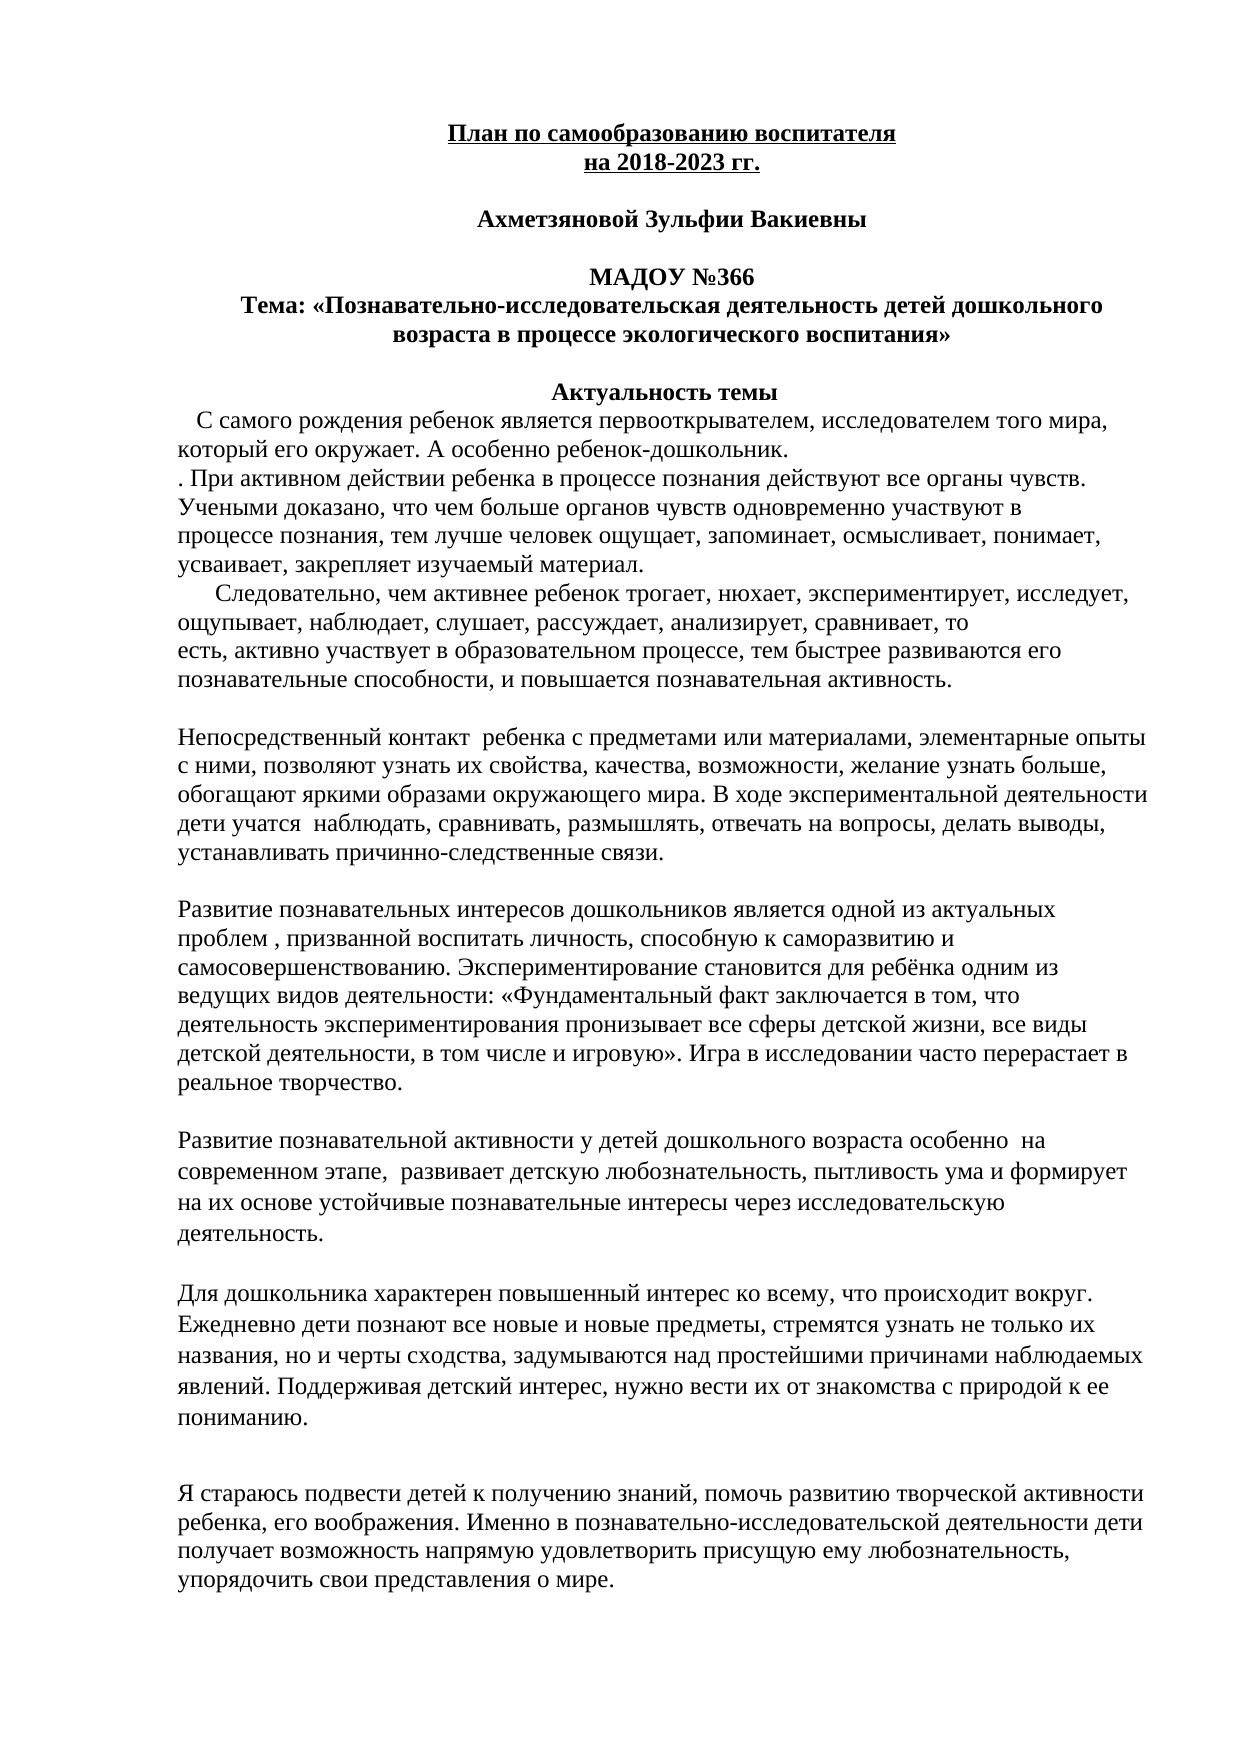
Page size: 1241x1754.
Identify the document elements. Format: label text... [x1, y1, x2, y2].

text Непосредственный контакт ребенка с предметами или материалами, элементарные опыты с ними, позволяют узнать их свойства, качества, возможности, желание узнать больше, обогащают яркими образами окружающего мира. В ходе экспериментальной деятельности дети учатся наблюдать, сравнивать, размышлять, отвечать на вопросы, делать выводы, устанавливать причинно-следственные связи. [177, 693, 1152, 866]
text Ахметзяновой Зульфии Вакиевны [192, 204, 1152, 233]
text Тема: «Познавательно-исследовательская деятельность детей дошкольного возраста в процессе экологического воспитания» [192, 291, 1152, 348]
text . При активном действии ребенка в процессе познания действуют все органы чувств. Учеными доказано, что чем больше органов чувств одновременно участвуют в процессе познания, тем лучше человек ощущает, запоминает, осмысливает, понимает, усваивает, закрепляет изучаемый материал. [177, 463, 1152, 578]
text Для дошкольника характерен повышенный интерес ко всему, что происходит вокруг. Ежедневно дети познают все новые и новые предметы, стремятся узнать не только их названия, но и черты сходства, задумываются над простейшими причинами наблюдаемых явлений. Поддерживая детский интерес, нужно вести их от знакомства с природой к ее пониманию. [177, 1278, 1152, 1431]
text Я стараюсь подвести детей к получению знаний, помочь развитию творческой активности ребенка, его воображения. Именно в познавательно-исследовательской деятельности дети получает возможность напрямую удовлетворить присущую ему любознательность, упорядочить свои представления о мире. [177, 1478, 1152, 1593]
text на 2018-2023 гг. [192, 147, 1152, 176]
text Следовательно, чем активнее ребенок трогает, нюхает, экспериментирует, исследует, ощупывает, наблюдает, слушает, рассуждает, анализирует, сравнивает, то есть, активно участвует в образовательном процессе, тем быстрее развиваются его познавательные способности, и повышается познавательная активность. [177, 578, 1152, 693]
text План по самообразованию воспитателя [192, 118, 1152, 147]
text МАДОУ №366 [192, 262, 1152, 291]
text Развитие познавательной активности у детей дошкольного возраста особенно на современном этапе, развивает детскую любознательность, пытливость ума и формирует на их основе устойчивые познавательные интересы через исследовательскую деятельность. [177, 1125, 1152, 1247]
text С самого рождения ребенок является первооткрывателем, исследователем того мира, который его окружает. А особенно ребенок-дошкольник. [177, 406, 1152, 463]
text Актуальность темы [177, 377, 1152, 406]
text Развитие познавательных интересов дошкольников является одной из актуальных проблем , призванной воспитать личность, способную к саморазвитию и самосовершенствованию. Экспериментирование становится для ребёнка одним из ведущих видов деятельности: «Фундаментальный факт заключается в том, что деятельность экспериментирования пронизывает все сферы детской жизни, все виды детской деятельности, в том числе и игровую». Игра в исследовании часто перерастает в реальное творчество. [177, 894, 1152, 1096]
